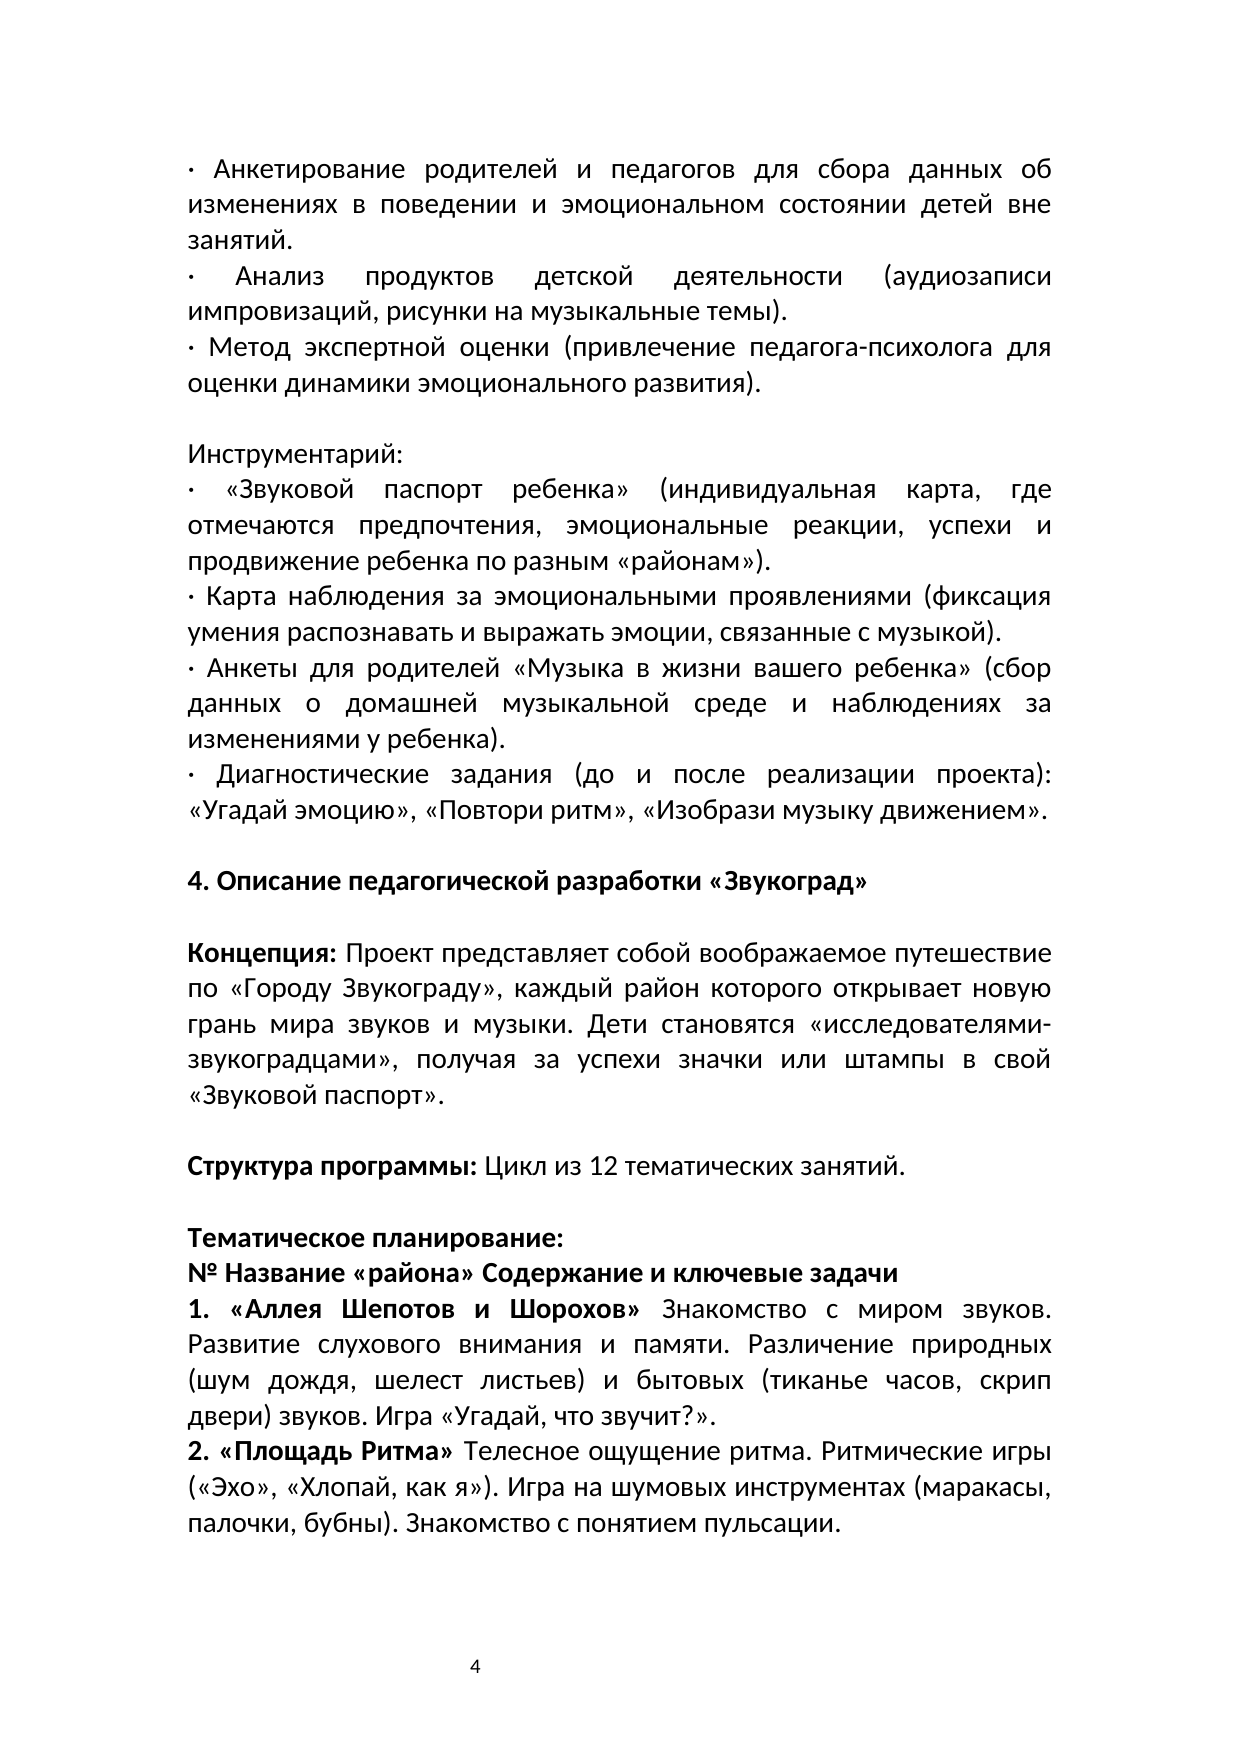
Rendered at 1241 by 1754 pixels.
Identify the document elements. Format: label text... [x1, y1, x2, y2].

text · Анализ продуктов детской деятельности (аудиозаписи импровизаций, рисунки на музыкальные темы). [187, 257, 1053, 328]
text · Диагностические задания (до и после реализации проекта): «Угадай эмоцию», «Повтори ритм», «Изобрази музыку движением». [187, 756, 1053, 827]
text Структура программы: Цикл из 12 тематических занятий. [187, 1147, 1053, 1183]
text Тематическое планирование: [187, 1219, 1053, 1254]
text · Анкетирование родителей и педагогов для сбора данных об изменениях в поведении и эмоциональном состоянии детей вне занятий. [187, 150, 1053, 257]
text 4. Описание педагогической разработки «Звукоград» [187, 862, 1053, 898]
text Концепция: Проект представляет собой воображаемое путешествие по «Городу Звукограду», каждый район которого открывает новую грань мира звуков и музыки. Дети становятся «исследователями-звукоградцами», получая за успехи значки или штампы в свой «Звуковой паспорт». [187, 934, 1053, 1112]
text 1. «Аллея Шепотов и Шорохов» Знакомство с миром звуков. Развитие слухового внимания и памяти. Различение природных (шум дождя, шелест листьев) и бытовых (тиканье часов, скрип двери) звуков. Игра «Угадай, что звучит?». [187, 1290, 1053, 1432]
text Инструментарий: [187, 435, 1053, 471]
text · Карта наблюдения за эмоциональными проявлениями (фиксация умения распознавать и выражать эмоции, связанные с музыкой). [187, 577, 1053, 649]
text 2. «Площадь Ритма» Телесное ощущение ритма. Ритмические игры («Эхо», «Хлопай, как я»). Игра на шумовых инструментах (маракасы, палочки, бубны). Знакомство с понятием пульсации. [187, 1432, 1053, 1539]
text · Анкеты для родителей «Музыка в жизни вашего ребенка» (сбор данных о домашней музыкальной среде и наблюдениях за изменениями у ребенка). [187, 649, 1053, 756]
text № Название «района» Содержание и ключевые задачи [187, 1254, 1053, 1290]
text · Метод экспертной оценки (привлечение педагога-психолога для оценки динамики эмоционального развития). [187, 328, 1053, 399]
text · «Звуковой паспорт ребенка» (индивидуальная карта, где отмечаются предпочтения, эмоциональные реакции, успехи и продвижение ребенка по разным «районам»). [187, 471, 1053, 577]
